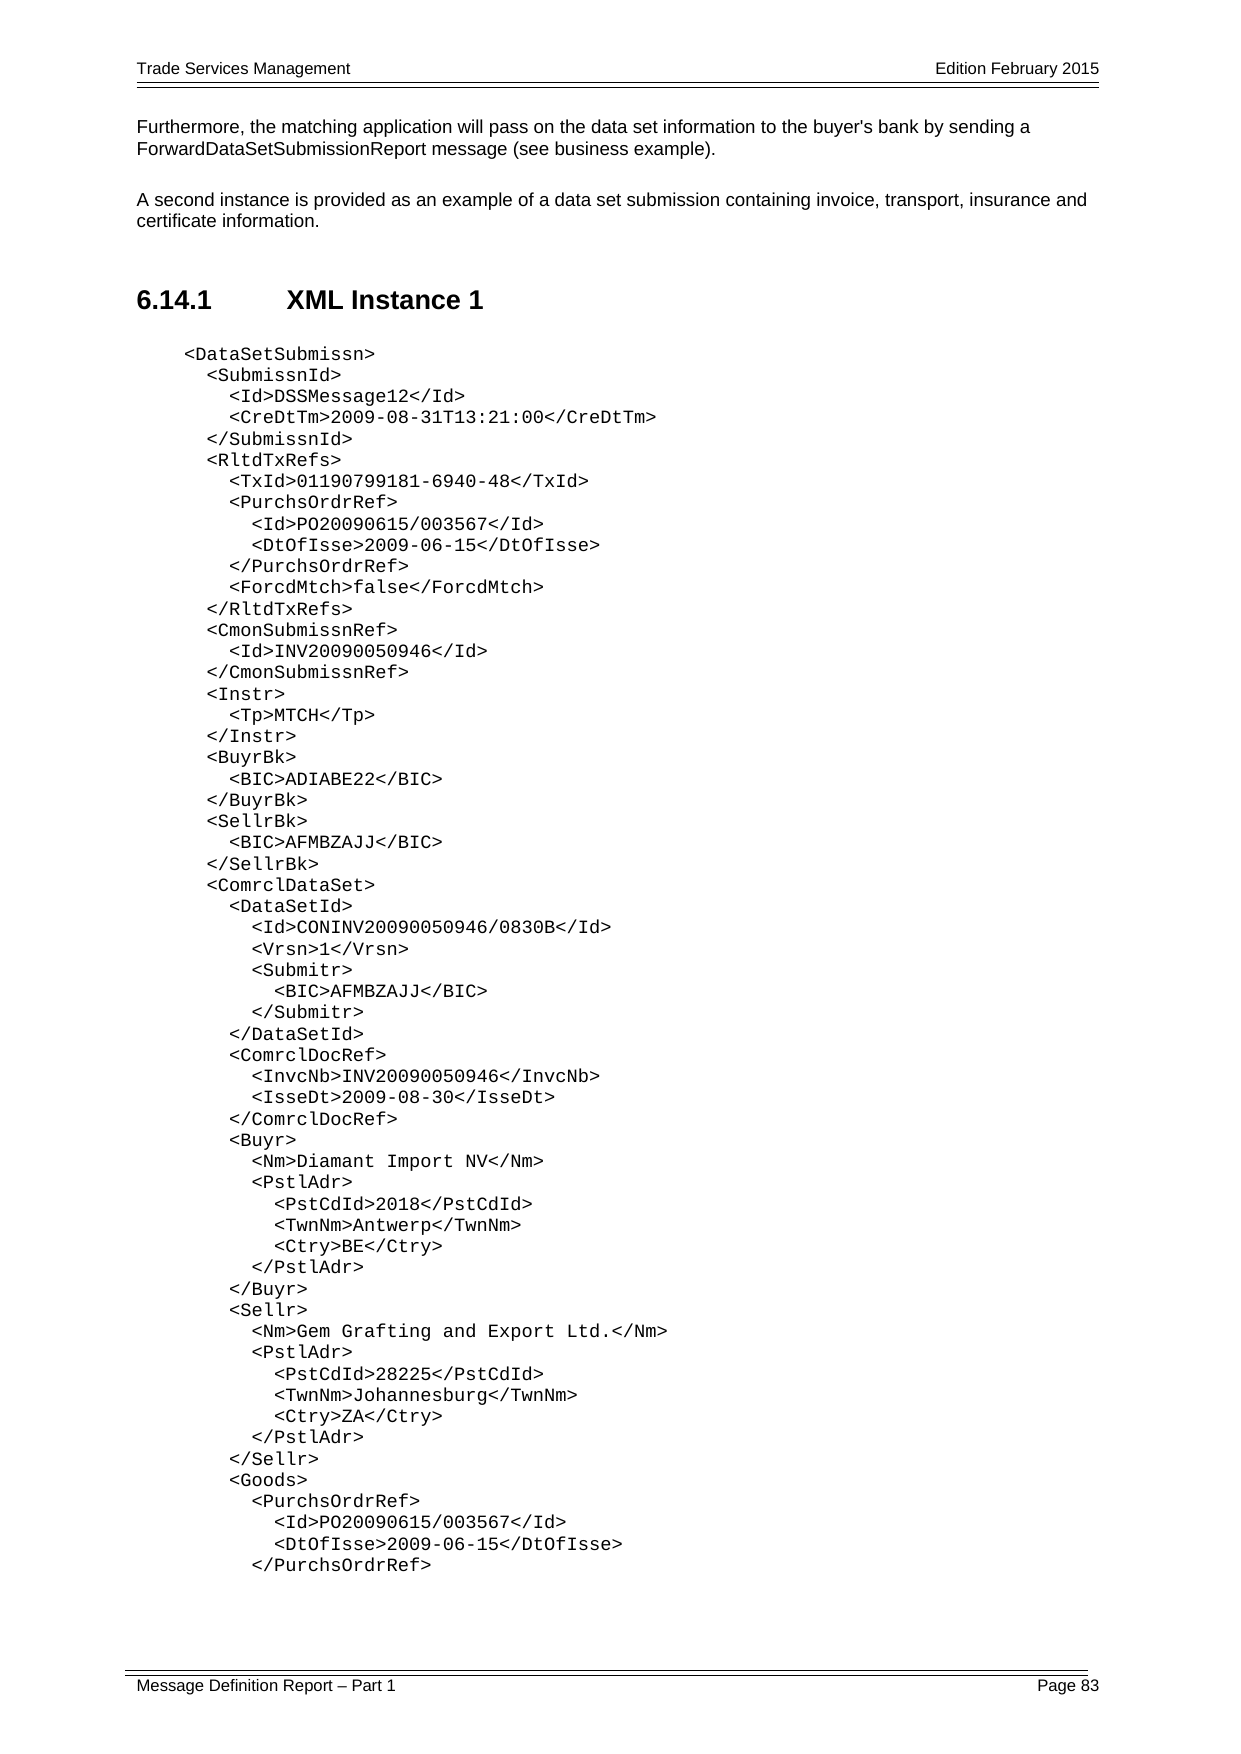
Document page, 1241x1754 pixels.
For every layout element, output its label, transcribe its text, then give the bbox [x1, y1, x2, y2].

text <Id>PO20090615/003567</Id> [161, 702, 1104, 723]
text <ComrclDocRef> [161, 1233, 1104, 1254]
text </SubmissnId> [161, 617, 1104, 638]
text <PstlAdr> [161, 1531, 1104, 1552]
text </Instr> [161, 914, 1104, 936]
text <BIC>ADIABE22</BIC> [161, 957, 1104, 978]
text </SellrBk> [161, 1042, 1104, 1063]
text <Id>DSSMessage12</Id> [161, 574, 1104, 596]
text <ForcdMtch>false</ForcdMtch> [161, 766, 1104, 787]
text </RltdTxRefs> [161, 787, 1104, 808]
text </Submitr> [161, 1191, 1104, 1212]
text <CreDtTm>2009-08-31T13:21:00</CreDtTm> [161, 596, 1104, 617]
text <ComrclDataSet> [161, 1063, 1104, 1084]
text <RltdTxRefs> [161, 638, 1104, 659]
text <DtOfIsse>2009-06-15</DtOfIsse> [161, 723, 1104, 744]
text <IsseDt>2009-08-30</IsseDt> [161, 1276, 1104, 1297]
text <SubmissnId> [161, 553, 1104, 574]
text The message covers a partial shipment (FnlSubmissn), that is details about the invoicing and shipment of line items 2 and 3, but not line item 1. The commercial data set shows the Incoterm FCA Amsterdam, whereas the baseline shows the Incoterm FCA Johannesburg. [136, 116, 1104, 181]
text <DataSetId> [161, 1084, 1104, 1106]
text <PstCdId>28225</PstCdId> [161, 1552, 1104, 1573]
text <DataSetSubmissn> [161, 532, 1104, 553]
text <PurchsOrdrRef> [161, 681, 1104, 702]
text <Submitr> [161, 1148, 1104, 1169]
text Furthermore, the matching application will pass on the data set information to the buyer's bank by sending a ForwardDataSetSubmissionReport message (see business example). [136, 304, 1104, 347]
text <Id>INV20090050946</Id> [161, 829, 1104, 851]
text <TwnNm>Antwerp</TwnNm> [161, 1403, 1104, 1424]
text <Vrsn>1</Vrsn> [161, 1127, 1104, 1148]
text <CmonSubmissnRef> [161, 808, 1104, 829]
text </DataSetId> [161, 1212, 1104, 1233]
text <BuyrBk> [161, 936, 1104, 957]
text <SellrBk> [161, 999, 1104, 1021]
text </Buyr> [161, 1467, 1104, 1488]
text <Sellr> [161, 1488, 1104, 1509]
text </CmonSubmissnRef> [161, 851, 1104, 872]
text <PstCdId>2018</PstCdId> [161, 1382, 1104, 1403]
subtitle XML Instance 1 [136, 472, 1104, 503]
text </ComrclDocRef> [161, 1297, 1104, 1318]
text <TxId>01190799181-6940-48</TxId> [161, 659, 1104, 681]
text </BuyrBk> [161, 978, 1104, 999]
text <Id>CONINV20090050946/0830B</Id> [161, 1106, 1104, 1127]
text </PurchsOrdrRef> [161, 744, 1104, 766]
text <Nm>Gem Grafting and Export Ltd.</Nm> [161, 1509, 1104, 1531]
text The matching application will compare the submitted data sets with the related baseline and will inform the submitter of the data sets, that is the seller's bank, and the counterparty, that is the buyer's bank (ADIABE22), about the matching result by sending a DataSetMatchReport message (see business example). [136, 210, 1104, 275]
text <Instr> [161, 872, 1104, 893]
text <Tp>MTCH</Tp> [161, 893, 1104, 914]
text <BIC>AFMBZAJJ</BIC> [161, 1169, 1104, 1191]
text <Buyr> [161, 1318, 1104, 1339]
text <BIC>AFMBZAJJ</BIC> [161, 1021, 1104, 1042]
text A second instance is provided as an example of a data set submission containing invoice, transport, insurance and certificate information. [136, 376, 1104, 419]
text <InvcNb>INV20090050946</InvcNb> [161, 1254, 1104, 1276]
text </PstlAdr> [161, 1446, 1104, 1467]
text <Ctry>BE</Ctry> [161, 1424, 1104, 1446]
text <Nm>Diamant Import NV</Nm> [161, 1339, 1104, 1361]
text <PstlAdr> [161, 1361, 1104, 1382]
